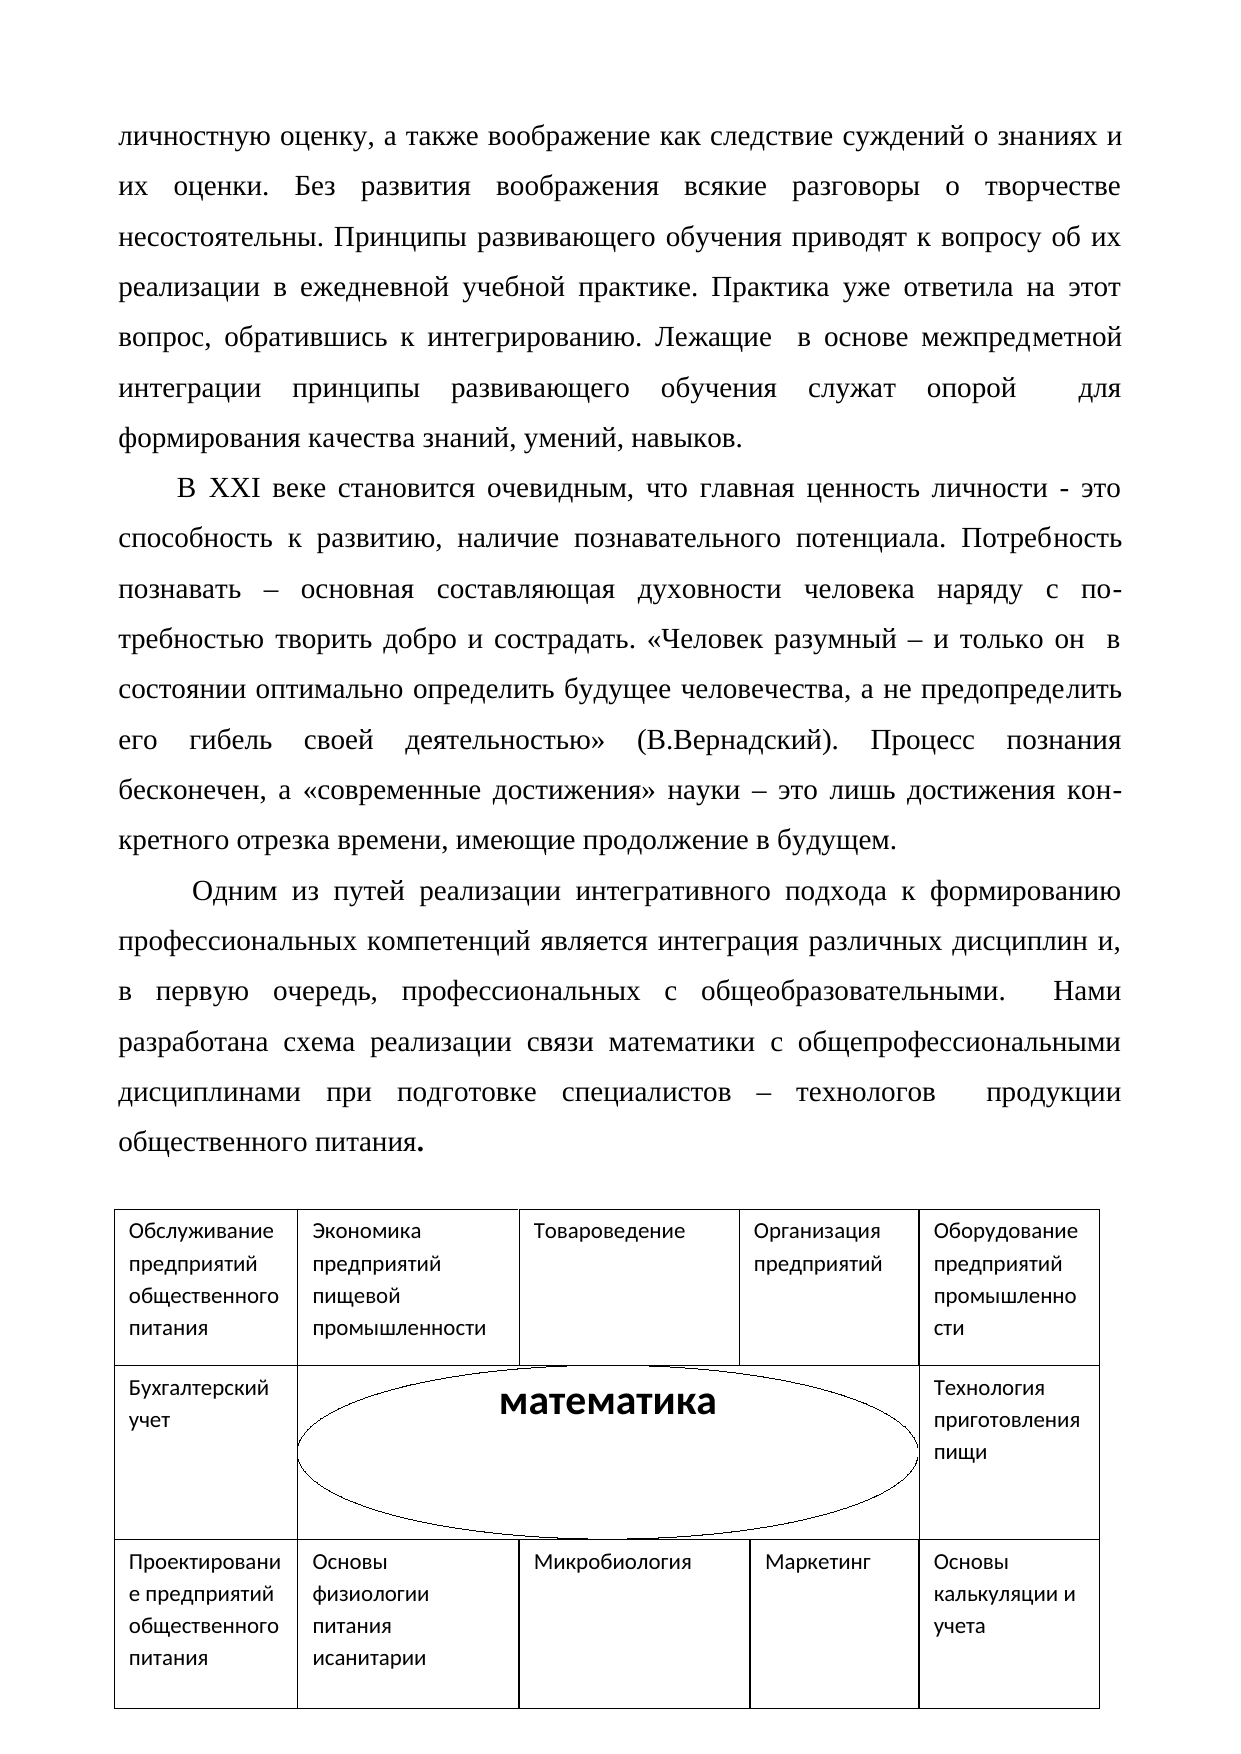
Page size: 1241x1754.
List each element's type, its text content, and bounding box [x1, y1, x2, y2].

text Одним из путей реализации интегративного подхода к формированию профессиональных компетенций является интеграция различных дисциплин и, в первую очередь, профессиональных с общеобразовательными. Нами разработана схема реализации связи математики с общепрофессиональными дисциплинами при подготовке специалистов – технологов продукции общественного питания. [118, 873, 1122, 1158]
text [118, 118, 1122, 453]
text В XXI веке становится очевидным, что главная ценность личности - это способность к развитию, наличие познавательного потенциала. Потребность познавать – основная составляющая духовности человека наряду с потребностью творить добро и сострадать. «Человек разумный – и только он в состоянии оптимально определить будущее человечества, а не предопределить его гибель своей деятельностью» (В.Вернадский). Процесс познания бесконечен, а «современные достижения» науки – это лишь достижения конкретного отрезка времени, имеющие продолжение в будущем. [118, 470, 1122, 856]
